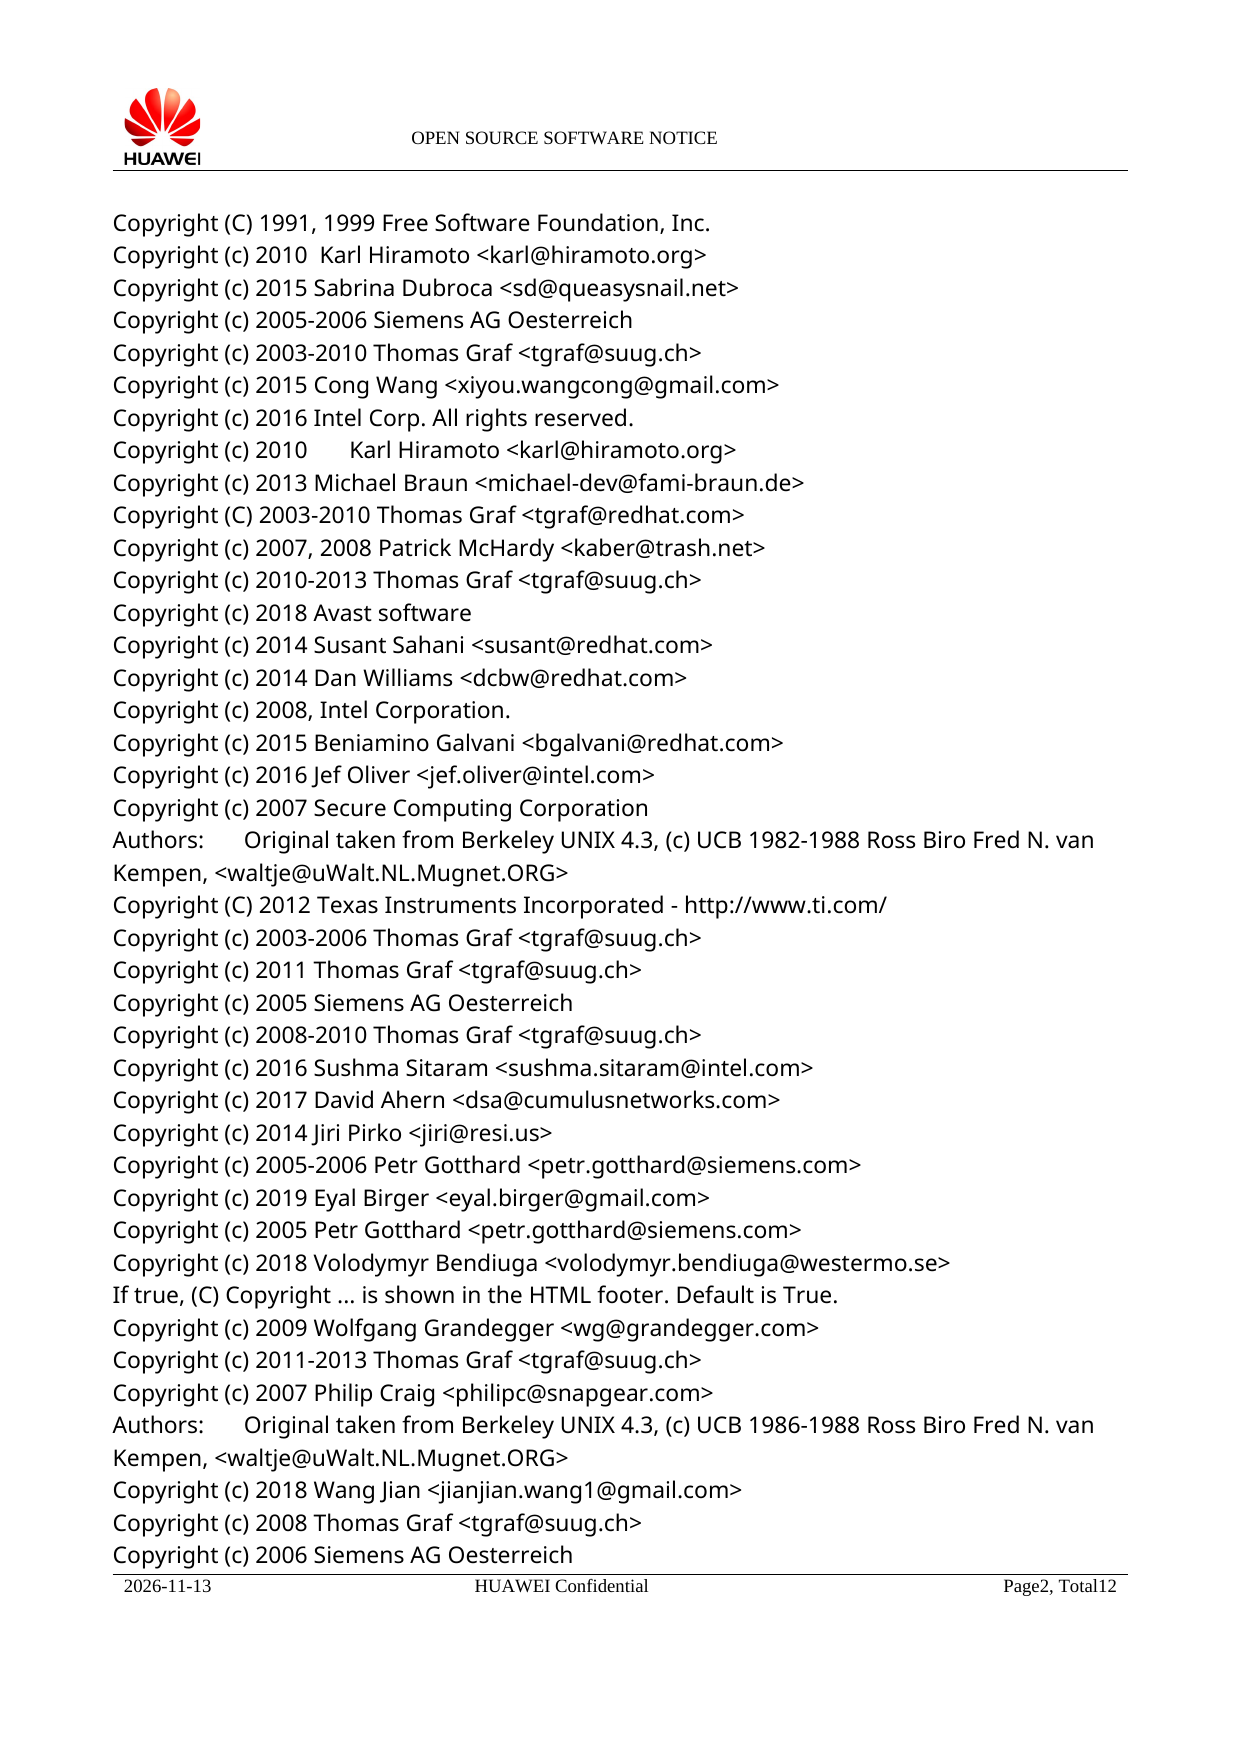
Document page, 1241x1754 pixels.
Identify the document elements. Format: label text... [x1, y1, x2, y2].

picture [124, 88, 201, 165]
